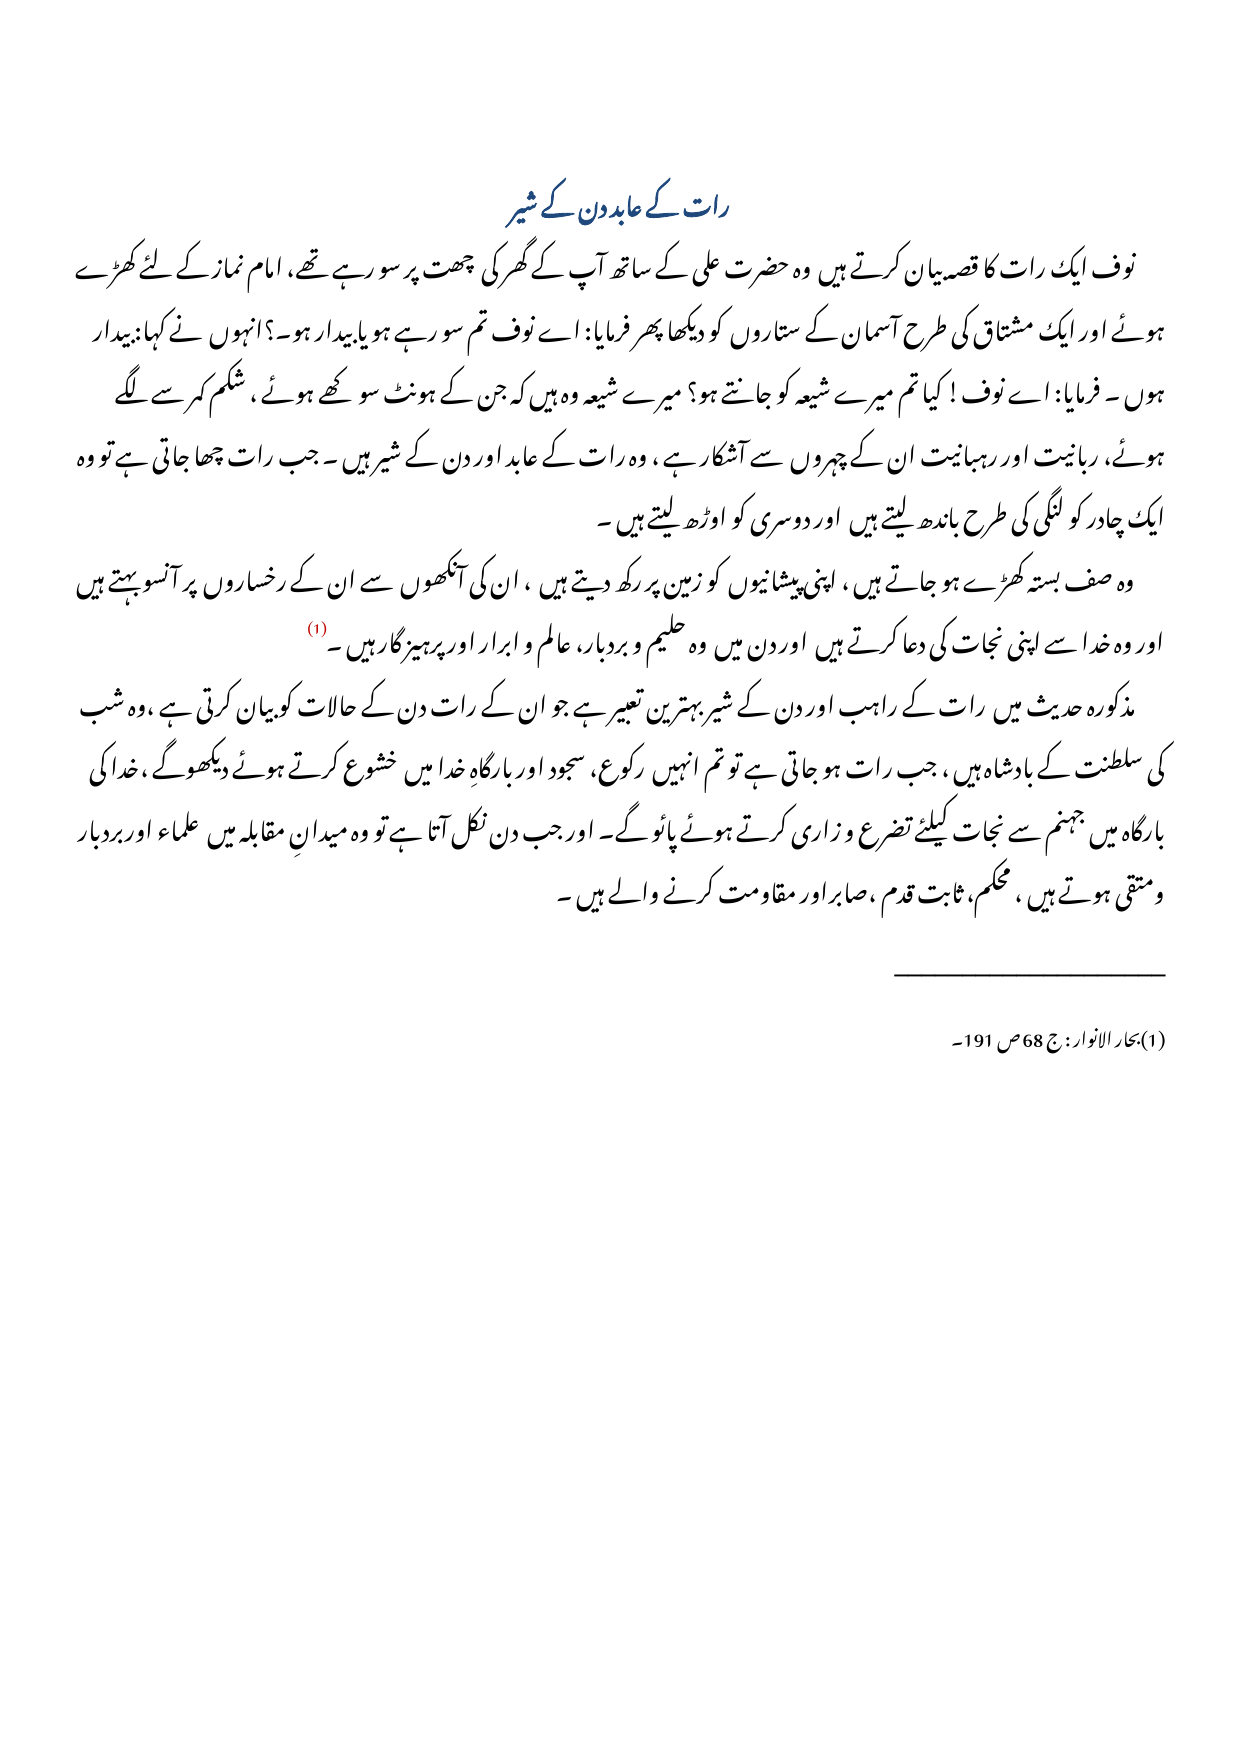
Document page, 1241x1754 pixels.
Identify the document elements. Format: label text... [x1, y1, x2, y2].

subtitle رات کے عابد دن کے شیر [75, 169, 1165, 231]
text ____________________ [75, 919, 1165, 986]
text مذکورہ حدیث میں رات کے راہب اور دن کے شیر بہترین تعبیر ہے جو ان کے رات دن کے حالات کو بیان کرتی ہے ،وہ شب کی سلطنت کے بادشاہ ہیں ، جب رات ہو جاتی ہے تو تم انہیں رکوع، سجود اور بارگاہِ خدا میں خشوع کرتے ہوئے دیکھوگے ،خدا کی بارگاہ میں جہنم سے نجات کیلئے تضرع و زاری کرتے ہوئے پائو گے۔ اور جب دن نکل آتا ہے تو وہ میدانِ مقابلہ میں علماء اوربردبار ومتقی ہوتے ہیں ، محکم، ثابت قدم ،صابراور مقاومت کرنے والے ہیں ۔ [75, 669, 1165, 919]
text نوف ایک رات کا قصہ بیان کرتے ہیں وہ حضرت علی کے ساتھ آپ کے گھر کی چھت پر سو رہے تھے، امام نماز کے لئے کھڑے ہوئے اور ایک مشتاق کی طرح آسمان کے ستاروں کو دیکھا پھر فرمایا: اے نوف تم سو رہے ہو یا بیدار ہو۔؟انہوں نے کہا: بیدار ہوں ۔ فرمایا: اے نوف! کیا تم میرے شیعہ کو جانتے ہو؟ میرے شیعہ وہ ہیں کہ جن کے ہونٹ سو کھے ہوئے ، شکم کمر سے لگے ہوئے، ربانیت اور رہبانیت ان کے چہروں سے آشکار ہے ، وہ رات کے عابد اور دن کے شیر ہیں ۔ جب رات چھا جاتی ہے تو وہ ایک چادر کو لنگی کی طرح باندھ لیتے ہیں اور دوسری کو اوڑھ لیتے ہیں ۔ [75, 231, 1165, 544]
text وہ صف بستہ کھڑے ہو جاتے ہیں ، اپنی پیشانیوں کو زمین پر رکھ دیتے ہیں ، ان کی آنکھوں سے ان کے رخساروں پر آنسو بہتے ہیں اور وہ خدا سے اپنی نجات کی دعا کرتے ہیں اور دن میں وہ حلیم و بردبار، عالم و ابرار اور پرہیز گار ہیں ۔(1) [75, 544, 1165, 669]
text (1)بحار الانوار : ج 68 ص 191۔ [75, 1011, 1165, 1058]
